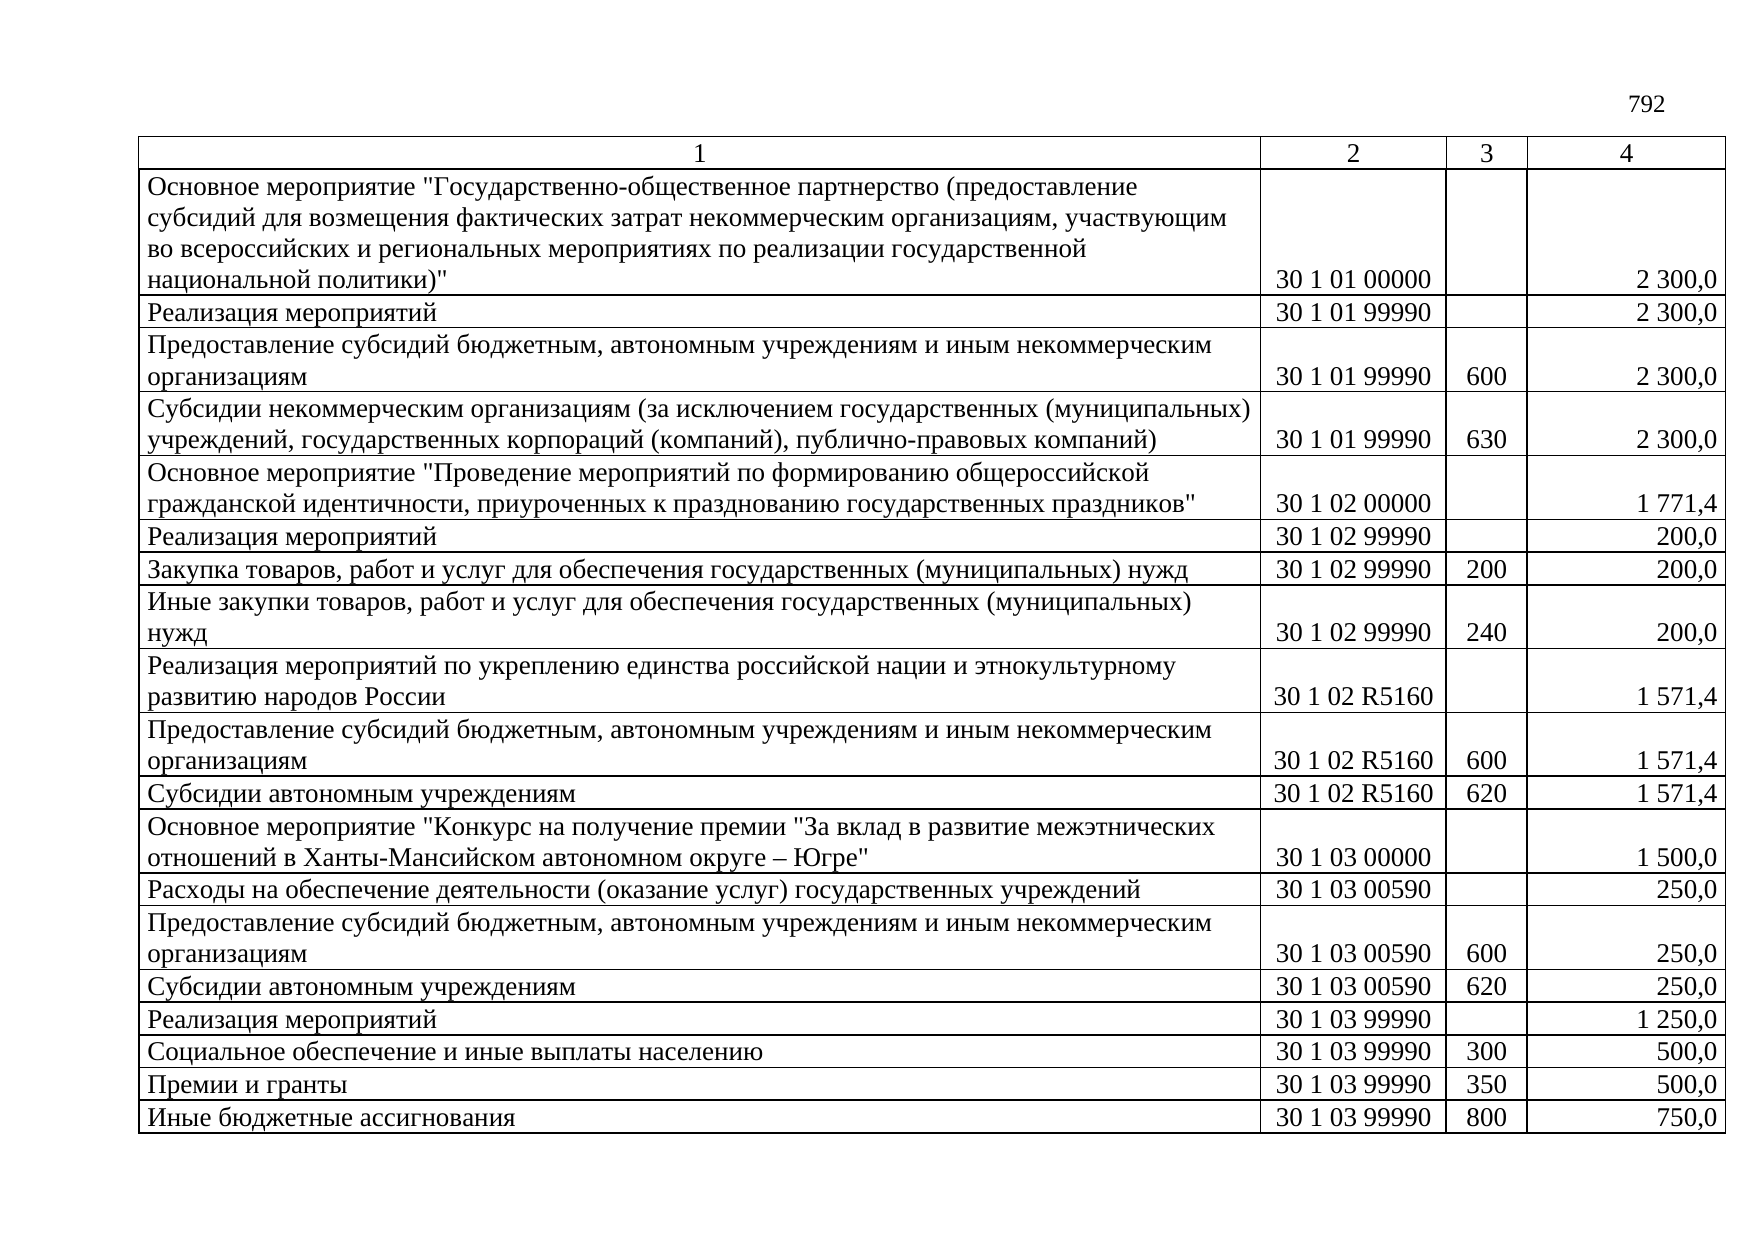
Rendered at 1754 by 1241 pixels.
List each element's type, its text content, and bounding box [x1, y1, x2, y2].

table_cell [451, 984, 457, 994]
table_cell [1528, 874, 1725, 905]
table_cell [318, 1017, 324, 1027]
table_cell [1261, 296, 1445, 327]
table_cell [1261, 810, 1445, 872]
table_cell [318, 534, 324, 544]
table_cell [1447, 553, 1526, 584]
table_header 1 [139, 137, 1260, 168]
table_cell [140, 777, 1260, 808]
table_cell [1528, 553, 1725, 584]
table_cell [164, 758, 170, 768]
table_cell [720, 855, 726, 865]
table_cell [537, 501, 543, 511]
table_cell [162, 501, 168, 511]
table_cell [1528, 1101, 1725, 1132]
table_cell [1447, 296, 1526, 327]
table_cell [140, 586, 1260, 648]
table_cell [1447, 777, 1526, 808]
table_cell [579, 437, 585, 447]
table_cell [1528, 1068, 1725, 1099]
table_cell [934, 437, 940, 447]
table_header 3 [1447, 137, 1527, 168]
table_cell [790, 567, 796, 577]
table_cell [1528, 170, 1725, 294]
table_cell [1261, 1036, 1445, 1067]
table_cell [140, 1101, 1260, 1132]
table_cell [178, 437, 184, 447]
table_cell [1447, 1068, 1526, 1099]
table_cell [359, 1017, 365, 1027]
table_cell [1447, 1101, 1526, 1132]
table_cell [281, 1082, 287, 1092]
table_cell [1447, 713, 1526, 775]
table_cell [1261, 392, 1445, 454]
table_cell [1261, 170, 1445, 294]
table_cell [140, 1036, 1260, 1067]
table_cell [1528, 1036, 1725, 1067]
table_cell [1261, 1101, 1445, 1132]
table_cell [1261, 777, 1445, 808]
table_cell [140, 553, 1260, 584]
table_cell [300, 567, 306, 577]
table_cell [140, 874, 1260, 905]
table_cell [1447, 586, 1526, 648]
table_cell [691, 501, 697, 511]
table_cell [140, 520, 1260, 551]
table_header 4 [1528, 137, 1725, 168]
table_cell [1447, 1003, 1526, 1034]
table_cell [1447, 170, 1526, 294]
table_header 2 [1261, 137, 1446, 168]
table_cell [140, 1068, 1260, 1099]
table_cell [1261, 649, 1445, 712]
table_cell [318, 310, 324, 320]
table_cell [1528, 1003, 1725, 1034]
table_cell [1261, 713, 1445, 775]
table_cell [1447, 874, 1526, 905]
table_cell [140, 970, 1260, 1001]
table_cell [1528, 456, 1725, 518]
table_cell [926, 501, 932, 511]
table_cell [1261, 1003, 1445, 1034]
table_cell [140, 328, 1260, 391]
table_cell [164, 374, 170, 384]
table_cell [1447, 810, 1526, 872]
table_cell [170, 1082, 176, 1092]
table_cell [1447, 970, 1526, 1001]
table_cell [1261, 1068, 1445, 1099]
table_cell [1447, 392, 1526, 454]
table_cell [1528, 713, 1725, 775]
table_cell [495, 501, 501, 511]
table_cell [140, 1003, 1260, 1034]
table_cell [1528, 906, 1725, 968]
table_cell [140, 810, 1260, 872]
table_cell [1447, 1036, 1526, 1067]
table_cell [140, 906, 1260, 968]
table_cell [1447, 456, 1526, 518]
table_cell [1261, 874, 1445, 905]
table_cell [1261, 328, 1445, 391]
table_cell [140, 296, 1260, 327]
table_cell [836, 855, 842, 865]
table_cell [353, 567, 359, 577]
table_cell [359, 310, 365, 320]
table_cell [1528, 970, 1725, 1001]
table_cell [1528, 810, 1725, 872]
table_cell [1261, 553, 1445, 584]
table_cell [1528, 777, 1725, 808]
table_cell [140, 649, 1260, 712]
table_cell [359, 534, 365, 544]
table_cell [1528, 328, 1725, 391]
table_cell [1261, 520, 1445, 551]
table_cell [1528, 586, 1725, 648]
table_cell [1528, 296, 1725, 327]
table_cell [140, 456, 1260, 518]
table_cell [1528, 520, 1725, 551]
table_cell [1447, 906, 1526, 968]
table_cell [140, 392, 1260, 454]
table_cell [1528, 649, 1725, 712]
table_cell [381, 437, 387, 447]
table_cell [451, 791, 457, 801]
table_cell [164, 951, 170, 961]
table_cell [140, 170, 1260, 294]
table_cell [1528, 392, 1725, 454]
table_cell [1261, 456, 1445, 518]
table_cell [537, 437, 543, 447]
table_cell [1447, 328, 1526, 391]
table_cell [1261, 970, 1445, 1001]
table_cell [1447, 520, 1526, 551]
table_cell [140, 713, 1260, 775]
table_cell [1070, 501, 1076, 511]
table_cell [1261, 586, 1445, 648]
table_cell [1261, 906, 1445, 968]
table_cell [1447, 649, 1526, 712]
